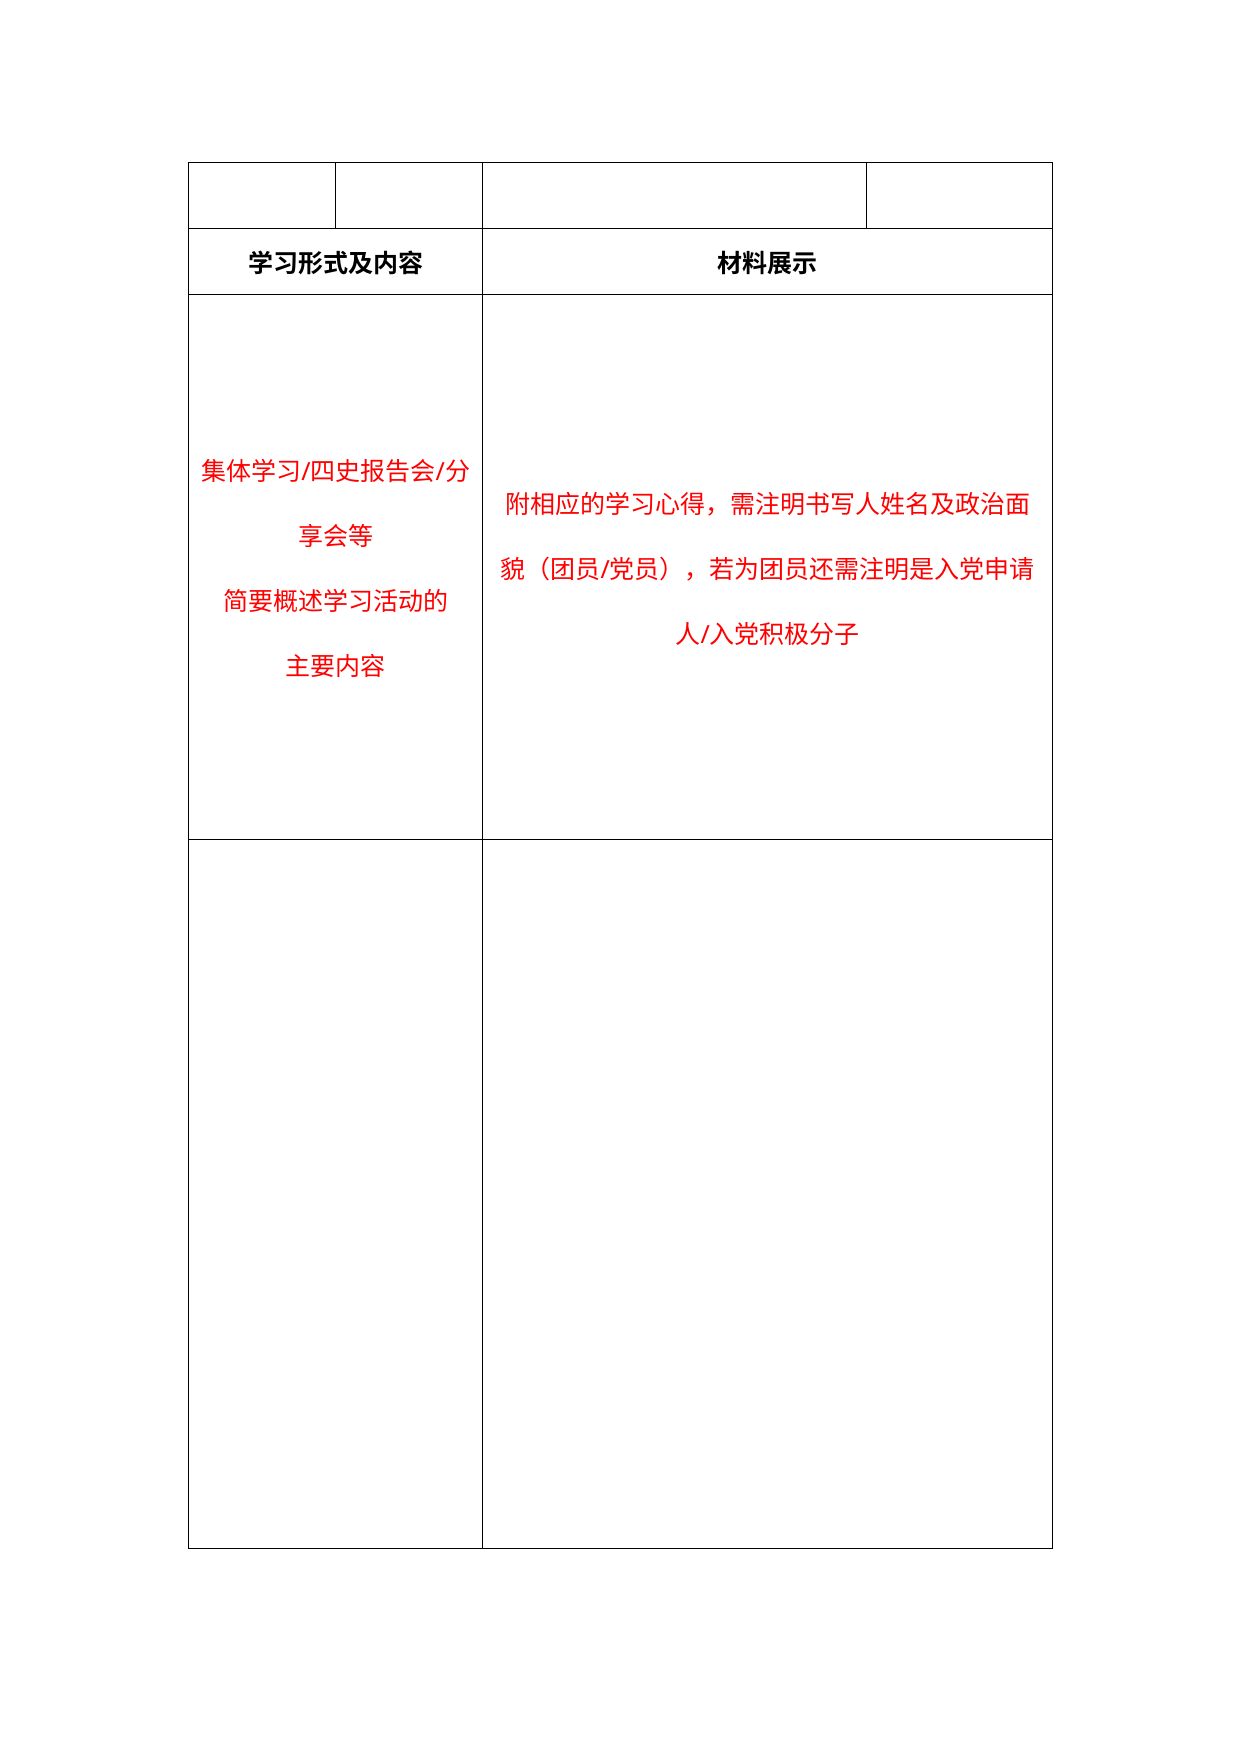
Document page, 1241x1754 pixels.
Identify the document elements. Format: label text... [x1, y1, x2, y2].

table_cell [189, 163, 335, 228]
table_cell [867, 163, 1052, 228]
table_cell 学习形式及内容 [189, 229, 482, 294]
table_cell [189, 840, 482, 1548]
table_cell [483, 840, 1052, 1548]
table_cell [483, 163, 866, 228]
table_cell 集体学习/四史报告会/分享会等 简要概述学习活动的 主要内容 [189, 295, 482, 839]
table_cell 附相应的学习心得，需注明书写人姓名及政治面貌（团员/党员），若为团员还需注明是入党申请人/入党积极分子 [483, 295, 1052, 839]
table_cell 材料展示 [483, 229, 1052, 294]
table_cell [336, 163, 482, 228]
